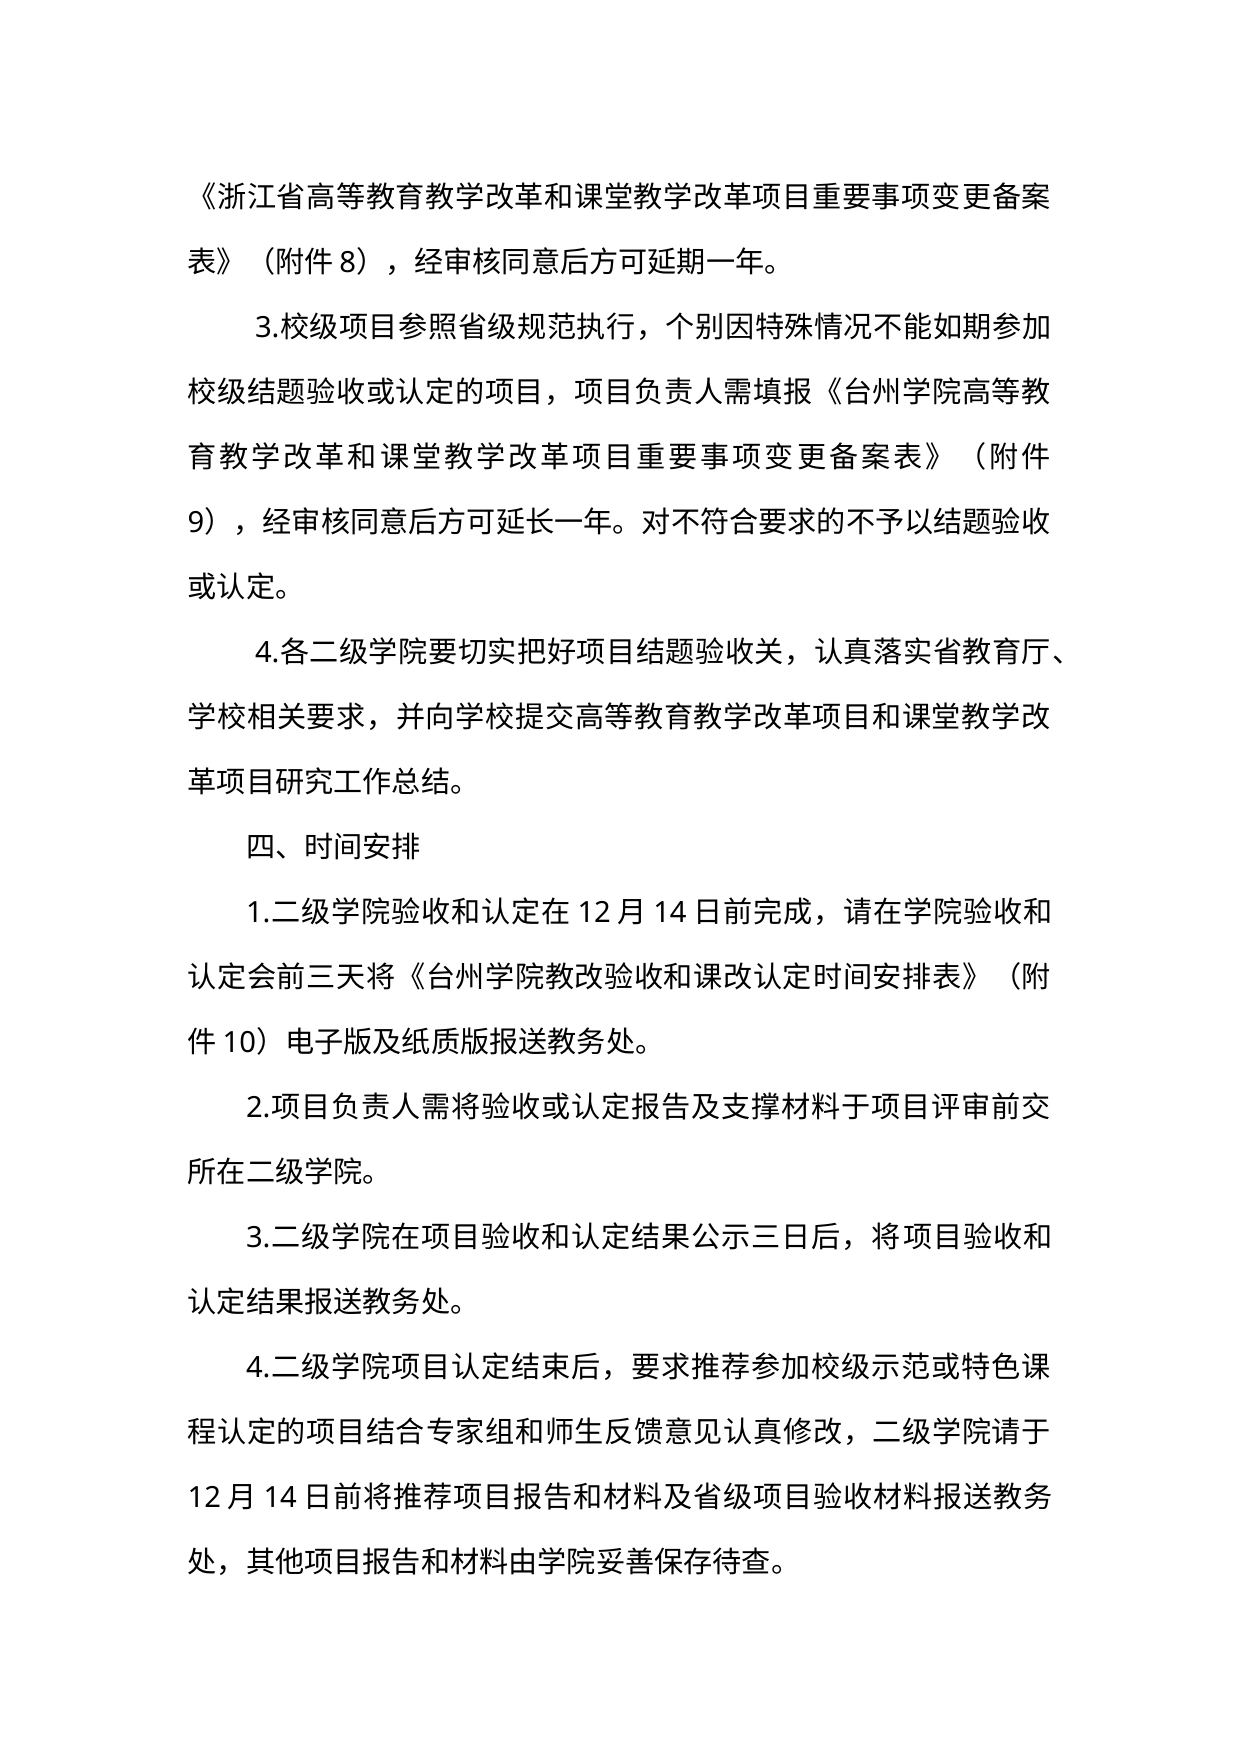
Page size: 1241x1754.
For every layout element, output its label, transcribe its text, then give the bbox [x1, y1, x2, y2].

text 4.各二级学院要切实把好项目结题验收关，认真落实省教育厅、学校相关要求，并向学校提交高等教育教学改革项目和课堂教学改革项目研究工作总结。 [187, 617, 1053, 812]
text 3.校级项目参照省级规范执行，个别因特殊情况不能如期参加校级结题验收或认定的项目，项目负责人需填报《台州学院高等教育教学改革和课堂教学改革项目重要事项变更备案表》（附件9），经审核同意后方可延长一年。对不符合要求的不予以结题验收或认定。 [187, 292, 1053, 617]
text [187, 162, 1053, 292]
text 四、时间安排 [187, 812, 1053, 877]
text 1.二级学院验收和认定在12月14日前完成，请在学院验收和认定会前三天将《台州学院教改验收和课改认定时间安排表》（附件10）电子版及纸质版报送教务处。 [187, 877, 1053, 1072]
text 3.二级学院在项目验收和认定结果公示三日后，将项目验收和认定结果报送教务处。 [187, 1202, 1053, 1332]
text 2.项目负责人需将验收或认定报告及支撑材料于项目评审前交所在二级学院。 [187, 1072, 1053, 1202]
text 4.二级学院项目认定结束后，要求推荐参加校级示范或特色课程认定的项目结合专家组和师生反馈意见认真修改，二级学院请于12月14日前将推荐项目报告和材料及省级项目验收材料报送教务处，其他项目报告和材料由学院妥善保存待查。 [187, 1332, 1053, 1592]
